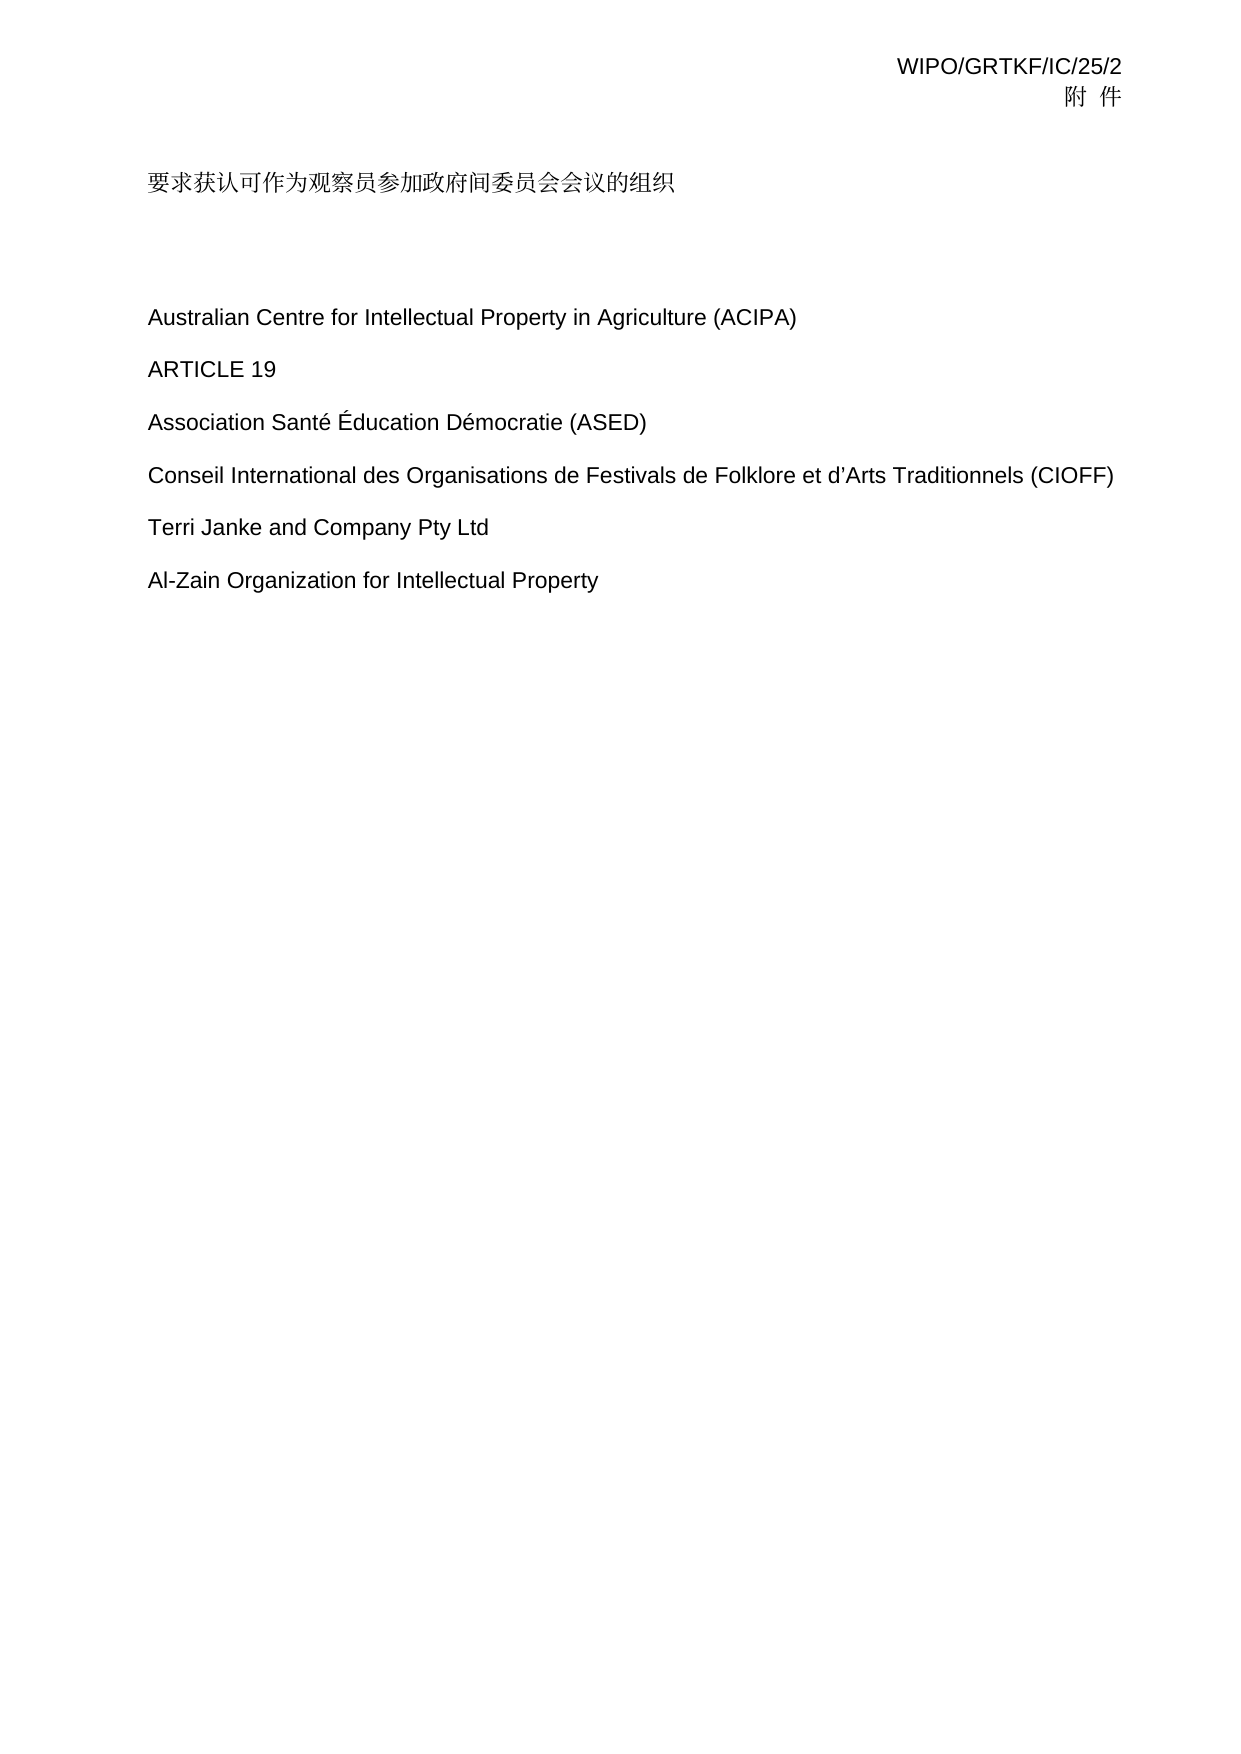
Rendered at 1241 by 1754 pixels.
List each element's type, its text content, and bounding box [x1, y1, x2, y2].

text Association Santé Éducation Démocratie (ASED) [148, 409, 1122, 435]
text ARTICLE 19 [148, 356, 1122, 382]
text 要求获认可作为观察员参加政府间委员会会议的组织 [148, 165, 1122, 198]
text Al-Zain Organization for Intellectual Property [148, 567, 1122, 593]
text Conseil International des Organisations de Festivals de Folklore et d’Arts Traditionnels (CIOFF) [148, 462, 1122, 488]
text Australian Centre for Intellectual Property in Agriculture (ACIPA) [148, 303, 1122, 330]
text Terri Janke and Company Pty Ltd [148, 514, 1122, 541]
